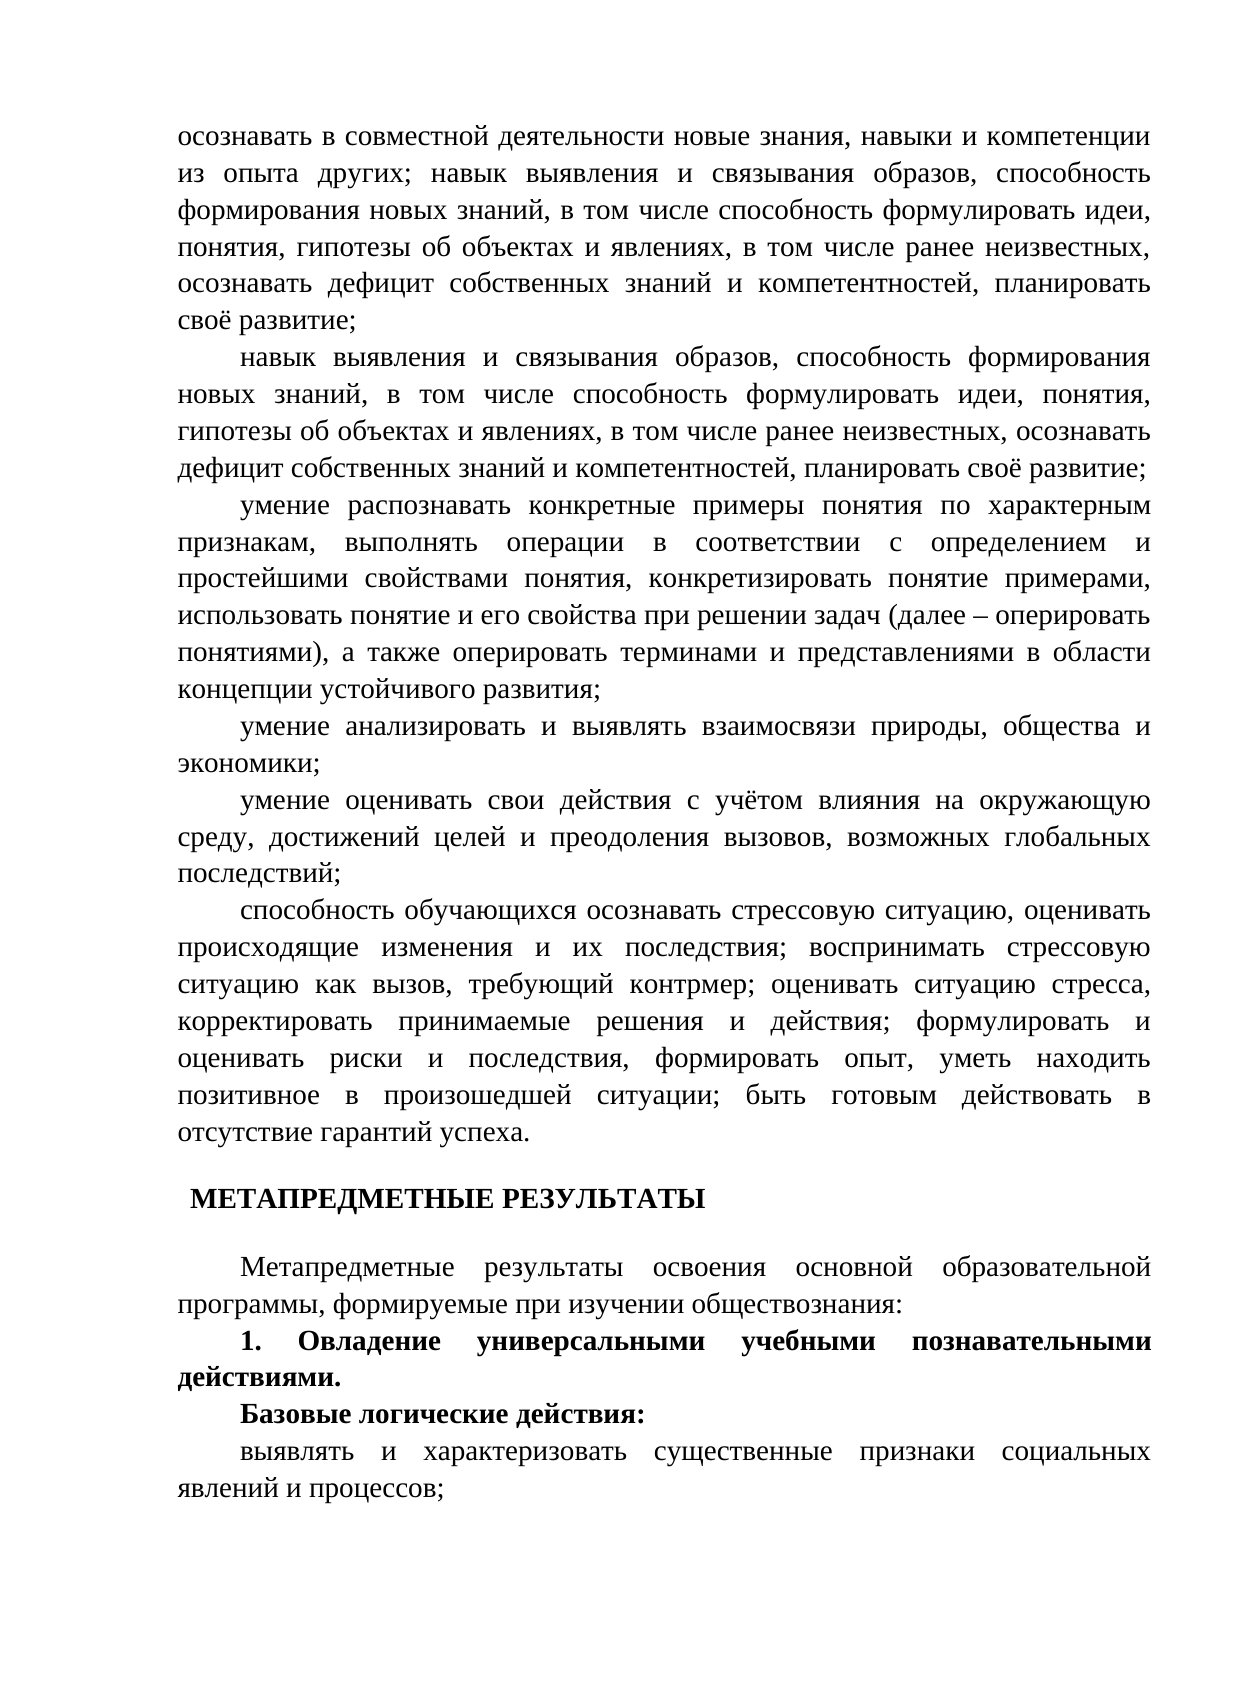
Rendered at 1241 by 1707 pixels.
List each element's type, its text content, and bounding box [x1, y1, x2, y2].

text умение оценивать свои действия с учётом влияния на окружающую среду, достижений целей и преодоления вызовов, возможных глобальных последствий; [177, 782, 1152, 889]
text способность обучающихся осознавать стрессовую ситуацию, оценивать происходящие изменения и их последствия; воспринимать стрессовую ситуацию как вызов, требующий контрмер; оценивать ситуацию стресса, корректировать принимаемые решения и действия; формулировать и оценивать риски и последствия, формировать опыт, уметь находить позитивное в произошедшей ситуации; быть готовым действовать в отсутствие гарантий успеха. [177, 892, 1152, 1147]
text Базовые логические действия: [177, 1396, 1152, 1430]
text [177, 118, 1152, 336]
text 1. Овладение универсальными учебными познавательными действиями. [177, 1323, 1152, 1393]
text Метапредметные результаты освоения основной образовательной программы, формируемые при изучении обществознания: [177, 1249, 1152, 1319]
text умение анализировать и выявлять взаимосвязи природы, общества и экономики; [177, 708, 1152, 778]
text МЕТАПРЕДМЕТНЫЕ РЕЗУЛЬТАТЫ [190, 1181, 1152, 1215]
text умение распознавать конкретные примеры понятия по характерным признакам, выполнять операции в соответствии с определением и простейшими свойствами понятия, конкретизировать понятие примерами, использовать понятие и его свойства при решении задач (далее – оперировать понятиями), а также оперировать терминами и представлениями в области концепции устойчивого развития; [177, 487, 1152, 705]
text выявлять и характеризовать существенные признаки социальных явлений и процессов; [177, 1433, 1152, 1504]
text навык выявления и связывания образов, способность формирования новых знаний, в том числе способность формулировать идеи, понятия, гипотезы об объектах и явлениях, в том числе ранее неизвестных, осознавать дефицит собственных знаний и компетентностей, планировать своё развитие; [177, 339, 1152, 483]
